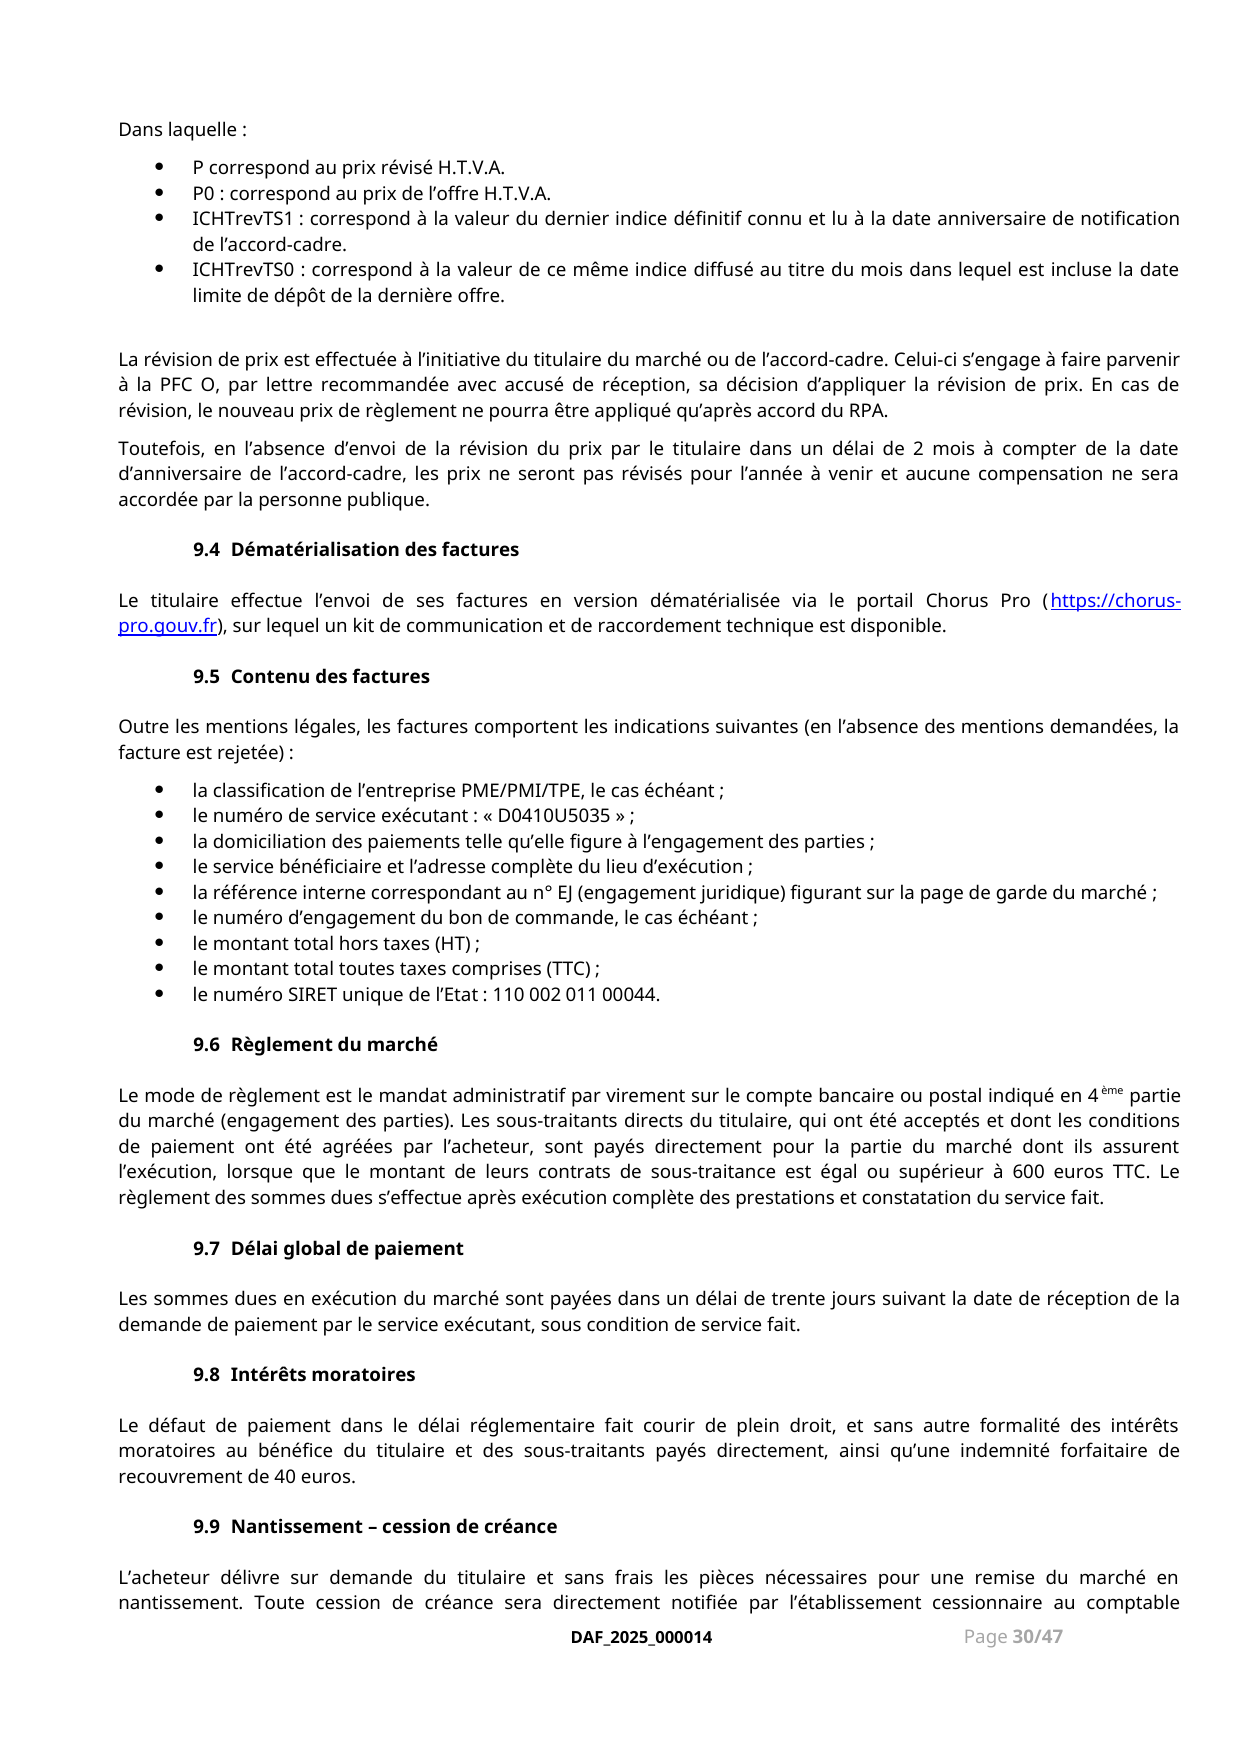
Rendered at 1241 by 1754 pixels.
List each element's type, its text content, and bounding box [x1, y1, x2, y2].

list le montant total toutes taxes comprises (TTC) ; [155, 956, 1181, 981]
list le numéro de service exécutant : « D0410U5035 » ; [155, 803, 1181, 828]
list la domiciliation des paiements telle qu’elle figure à l’engagement des parties ; [155, 828, 1181, 854]
list Règlement du marché [193, 1032, 1181, 1057]
text Toutefois, en l’absence d’envoi de la révision du prix par le titulaire dans un délai de 2 mois à compter de la date d’anniversaire de l’accord-cadre, les prix ne seront pas révisés pour l’année à venir et aucune compensation ne sera accordée par la personne publique. [118, 435, 1181, 511]
text La révision de prix est effectuée à l’initiative du titulaire du marché ou de l’accord-cadre. Celui-ci s’engage à faire parvenir à la PFC O, par lettre recommandée avec accusé de réception, sa décision d’appliquer la révision de prix. En cas de révision, le nouveau prix de règlement ne pourra être appliqué qu’après accord du RPA. [118, 346, 1181, 422]
list ICHTrevTS1 : correspond à la valeur du dernier indice définitif connu et lu à la date anniversaire de notification de l’accord-cadre. [155, 206, 1181, 257]
list P correspond au prix révisé H.T.V.A. [155, 155, 1181, 180]
text Dans laquelle : [118, 117, 1181, 142]
list le numéro SIRET unique de l’Etat : 110 002 011 00044. [155, 981, 1181, 1007]
text Les sommes dues en exécution du marché sont payées dans un délai de trente jours suivant la date de réception de la demande de paiement par le service exécutant, sous condition de service fait. [118, 1285, 1181, 1336]
list P0 : correspond au prix de l’offre H.T.V.A. [155, 180, 1181, 206]
list Délai global de paiement [193, 1235, 1181, 1260]
list Contenu des factures [193, 663, 1181, 688]
list ICHTrevTS0 : correspond à la valeur de ce même indice diffusé au titre du mois dans lequel est incluse la date limite de dépôt de la dernière offre. [155, 257, 1181, 308]
text Outre les mentions légales, les factures comportent les indications suivantes (en l’absence des mentions demandées, la facture est rejetée) : [118, 713, 1181, 764]
list le numéro d’engagement du bon de commande, le cas échéant ; [155, 905, 1181, 930]
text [118, 1564, 1181, 1615]
list Nantissement – cession de créance [193, 1513, 1181, 1539]
list la référence interne correspondant au n° EJ (engagement juridique) figurant sur la page de garde du marché ; [155, 879, 1181, 905]
list le service bénéficiaire et l’adresse complète du lieu d’exécution ; [155, 854, 1181, 879]
text Le mode de règlement est le mandat administratif par virement sur le compte bancaire ou postal indiqué en 4ème partie du marché (engagement des parties). Les sous-traitants directs du titulaire, qui ont été acceptés et dont les conditions de paiement ont été agréées par l’acheteur, sont payés directement pour la partie du marché dont ils assurent l’exécution, lorsque que le montant de leurs contrats de sous-traitance est égal ou supérieur à 600 euros TTC. Le règlement des sommes dues s’effectue après exécution complète des prestations et constatation du service fait. [118, 1082, 1181, 1210]
text Le titulaire effectue l’envoi de ses factures en version dématérialisée via le portail Chorus Pro (https://chorus-pro.gouv.fr), sur lequel un kit de communication et de raccordement technique est disponible. [118, 587, 1181, 638]
list la classification de l’entreprise PME/PMI/TPE, le cas échéant ; [155, 777, 1181, 803]
list le montant total hors taxes (HT) ; [155, 930, 1181, 956]
text Le défaut de paiement dans le délai réglementaire fait courir de plein droit, et sans autre formalité des intérêts moratoires au bénéfice du titulaire et des sous-traitants payés directement, ainsi qu’une indemnité forfaitaire de recouvrement de 40 euros. [118, 1412, 1181, 1488]
list Intérêts moratoires [193, 1361, 1181, 1387]
list Dématérialisation des factures [193, 536, 1181, 562]
